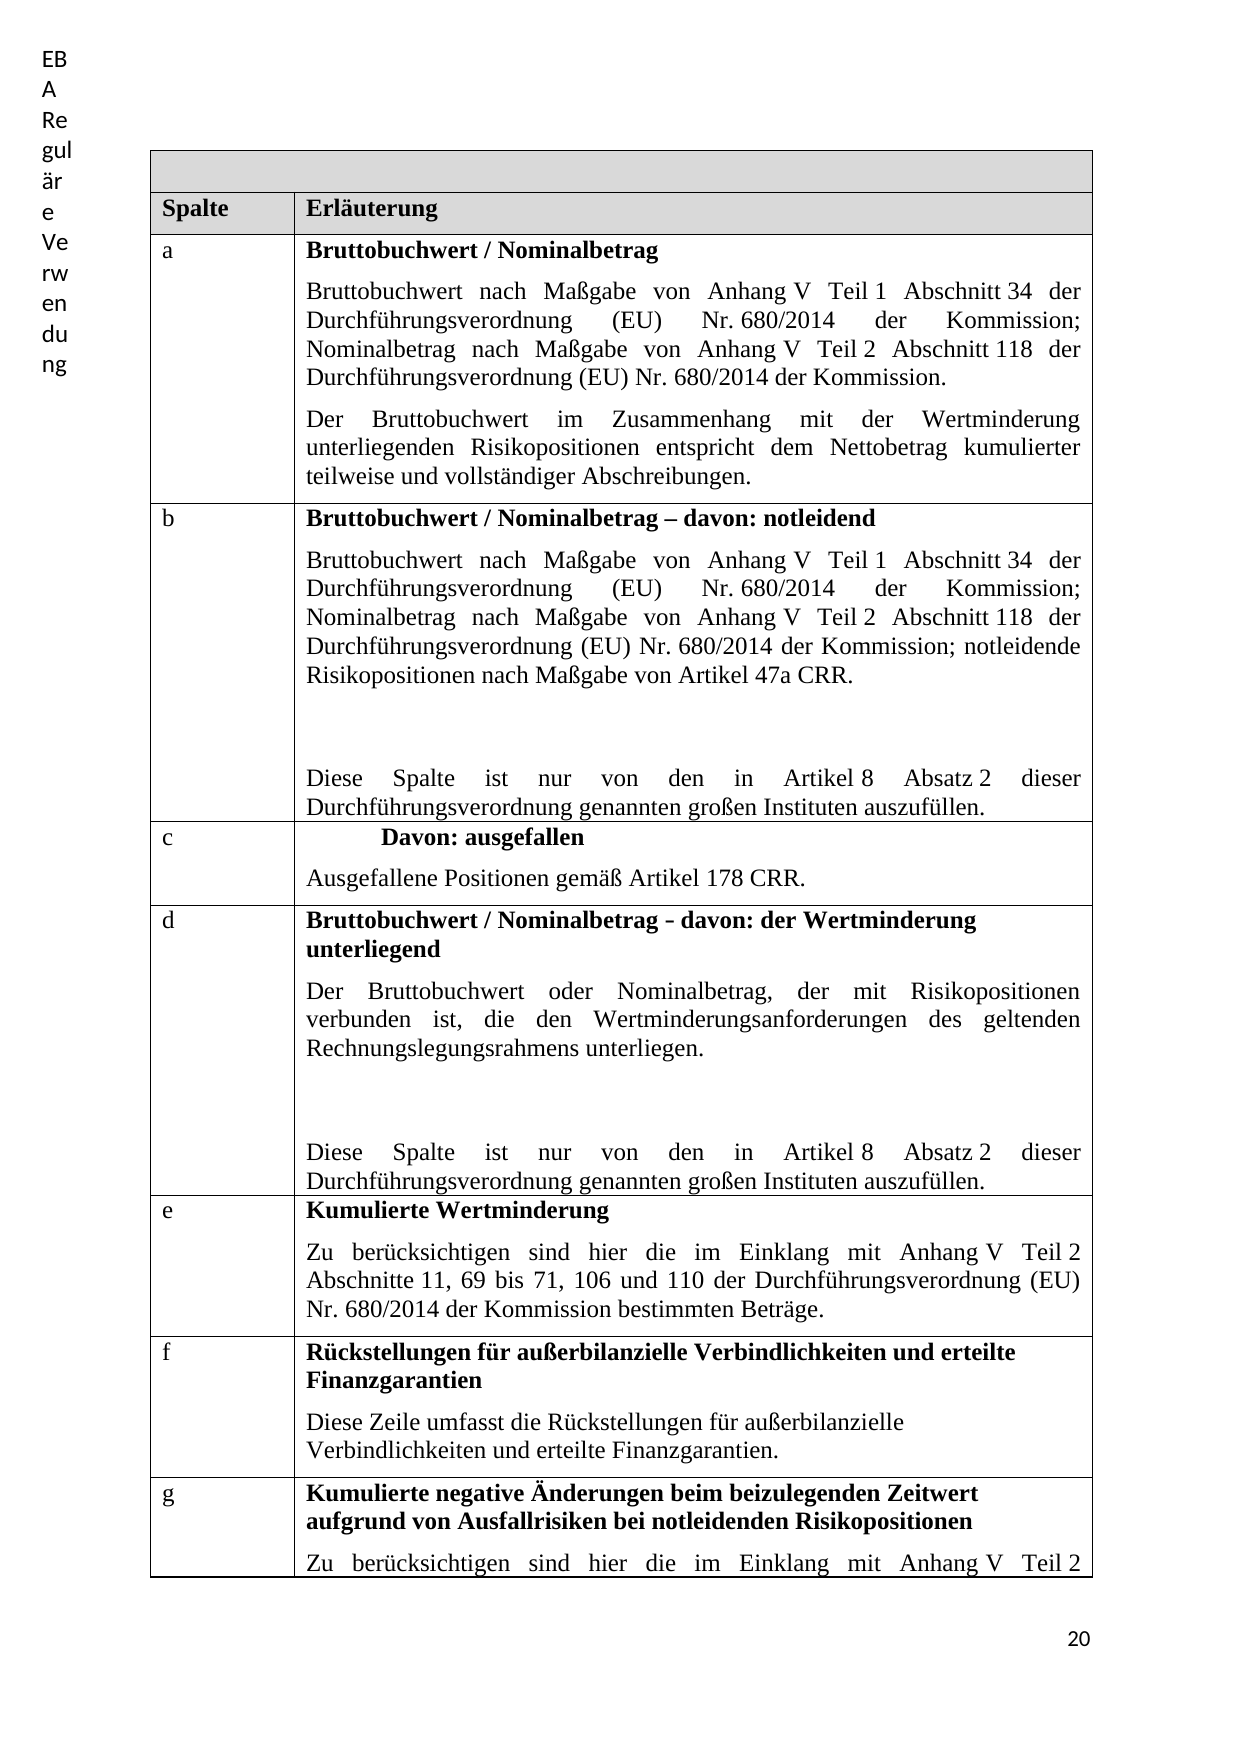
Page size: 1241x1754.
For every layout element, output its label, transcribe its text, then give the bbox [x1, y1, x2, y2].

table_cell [295, 1478, 1092, 1576]
table_cell Kumulierte Wertminderung Zu berücksichtigen sind hier die im Einklang mit Anhang V Teil 2 Abschnitte 11, 69 bis 71, 106 und 110 der Durchführungsverordnung (EU) Nr. 680/2014 der Kommission bestimmten Beträge. [295, 1196, 1092, 1336]
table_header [151, 151, 1092, 192]
table_cell Rückstellungen für außerbilanzielle Verbindlichkeiten und erteilte Finanzgarantien Diese Zeile umfasst die Rückstellungen für außerbilanzielle Verbindlichkeiten und erteilte Finanzgarantien. [295, 1337, 1092, 1477]
table_cell Bruttobuchwert / Nominalbetrag – davon: notleidend Bruttobuchwert nach Maßgabe von Anhang V Teil 1 Abschnitt 34 der Durchführungsverordnung (EU) Nr. 680/2014 der Kommission; Nominalbetrag nach Maßgabe von Anhang V Teil 2 Abschnitt 118 der Durchführungsverordnung (EU) Nr. 680/2014 der Kommission; notleidende Risikopositionen nach Maßgabe von Artikel 47a CRR. Diese Spalte ist nur von den in Artikel 8 Absatz 2 dieser Durchführungsverordnung genannten großen Instituten auszufüllen. [295, 504, 1092, 821]
table_cell b [151, 504, 294, 821]
table_cell f [151, 1337, 294, 1477]
table_cell d [151, 906, 294, 1194]
table_cell g [151, 1478, 294, 1576]
table_cell a [151, 235, 294, 502]
table_cell Erläuterung [295, 193, 1092, 234]
table_cell e [151, 1196, 294, 1336]
table_cell Davon: ausgefallen Ausgefallene Positionen gemäß Artikel 178 CRR. [295, 822, 1092, 904]
table_cell Bruttobuchwert / Nominalbetrag Bruttobuchwert nach Maßgabe von Anhang V Teil 1 Abschnitt 34 der Durchführungsverordnung (EU) Nr. 680/2014 der Kommission; Nominalbetrag nach Maßgabe von Anhang V Teil 2 Abschnitt 118 der Durchführungsverordnung (EU) Nr. 680/2014 der Kommission. Der Bruttobuchwert im Zusammenhang mit der Wertminderung unterliegenden Risikopositionen entspricht dem Nettobetrag kumulierter teilweise und vollständiger Abschreibungen. [295, 235, 1092, 502]
table_cell Spalte [151, 193, 294, 234]
table_cell Bruttobuchwert / Nominalbetrag – davon: der Wertminderung unterliegend Der Bruttobuchwert oder Nominalbetrag, der mit Risikopositionen verbunden ist, die den Wertminderungsanforderungen des geltenden Rechnungslegungsrahmens unterliegen. Diese Spalte ist nur von den in Artikel 8 Absatz 2 dieser Durchführungsverordnung genannten großen Instituten auszufüllen. [295, 906, 1092, 1194]
table_cell c [151, 822, 294, 904]
